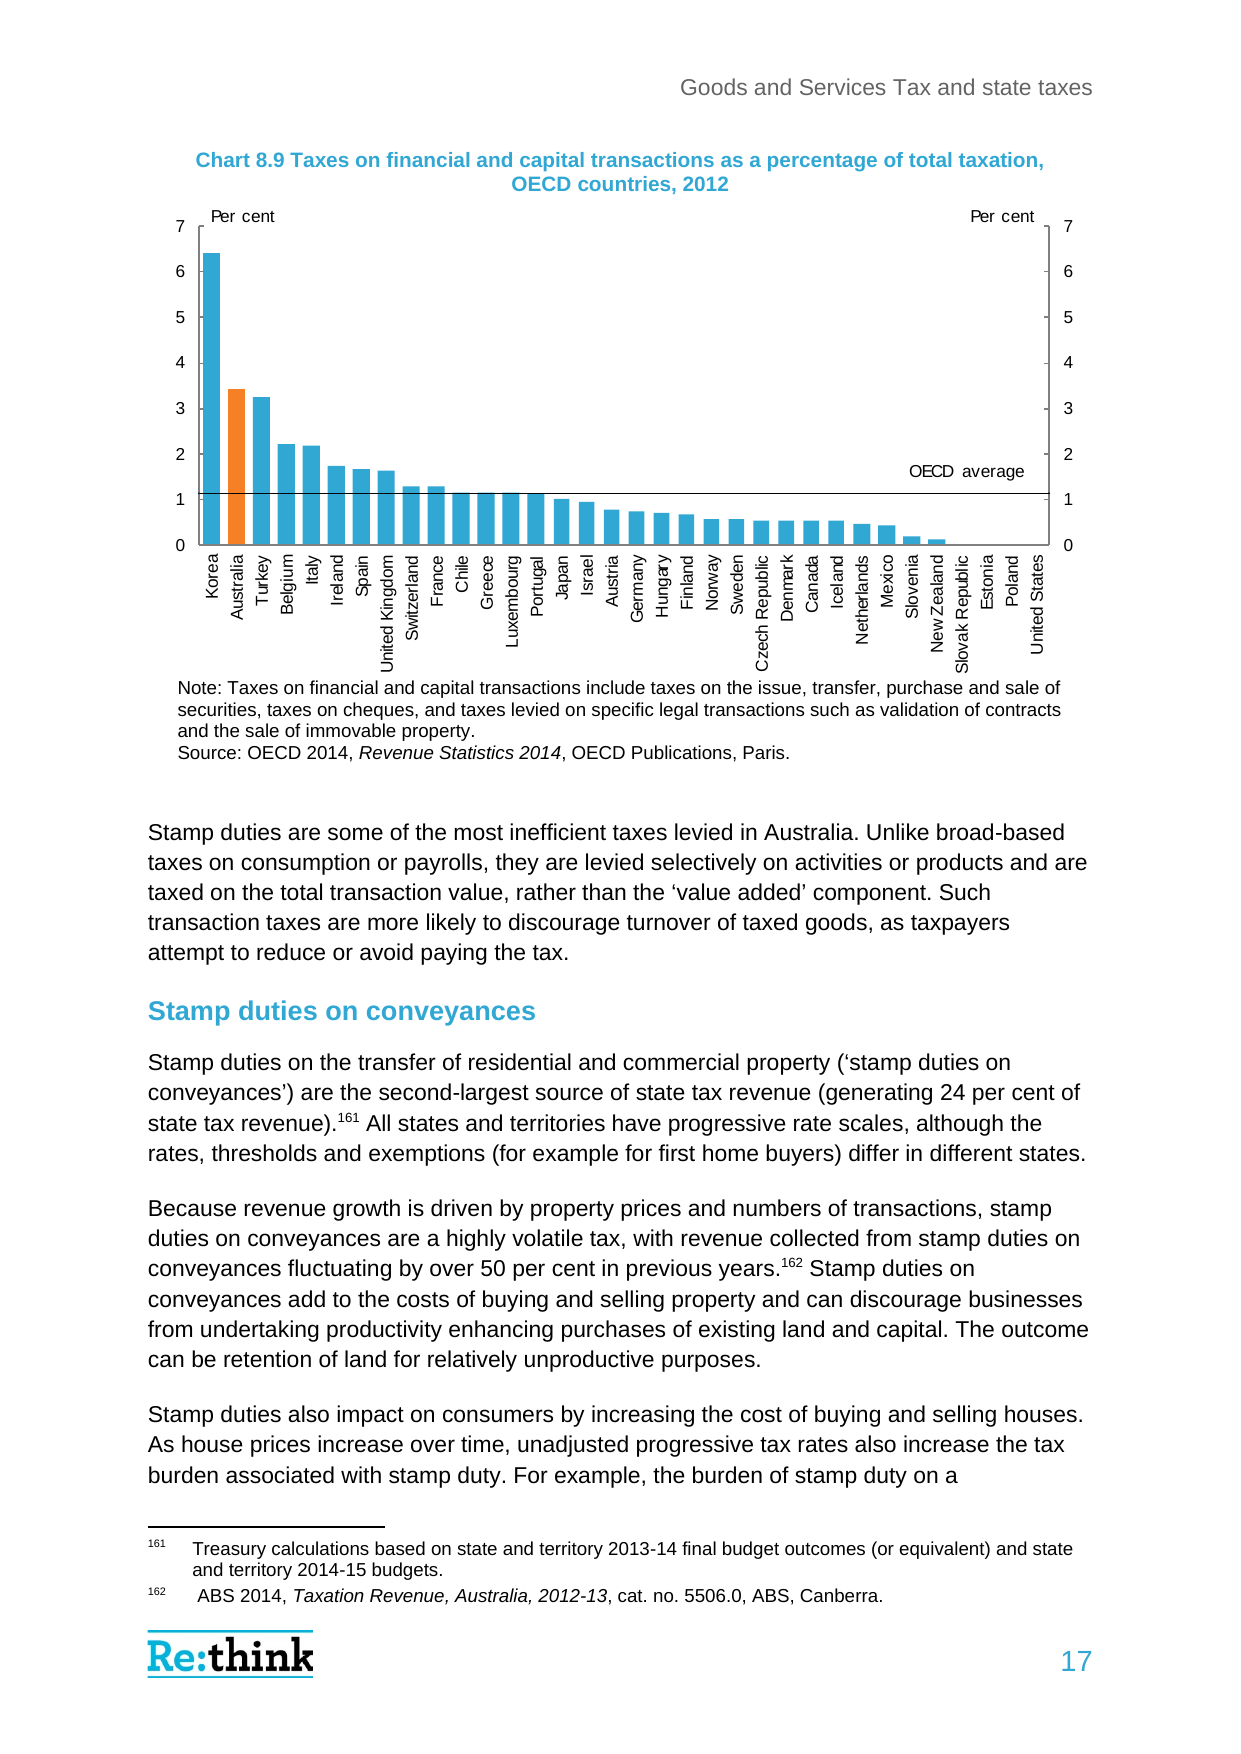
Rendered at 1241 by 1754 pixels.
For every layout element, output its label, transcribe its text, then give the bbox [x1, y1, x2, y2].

text Source: OECD 2014, Revenue Statistics 2014, OECD Publications, Paris. [177, 742, 1092, 763]
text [148, 1401, 1092, 1488]
picture [154, 1645, 165, 1655]
text Stamp duties are some of the most inefficient taxes levied in Australia. Unlike broad-based taxes on consumption or payrolls, they are levied selectively on activities or products and are taxed on the total transaction value, rather than the ‘value added’ component. Such transaction taxes are more likely to discourage turnover of taxed goods, as taxpayers attempt to reduce or avoid paying the tax. [148, 818, 1092, 966]
picture [147, 1630, 313, 1676]
text Note: Taxes on financial and capital transactions include taxes on the issue, transfer, purchase and sale of securities, taxes on cheques, and taxes levied on specific legal transactions such as validation of contracts and the sale of immovable property. [177, 677, 1092, 742]
subtitle Stamp duties on conveyances [148, 994, 1092, 1026]
text Stamp duties on the transfer of residential and commercial property (‘stamp duties on conveyances’) are the second-largest source of state tax revenue (generating 24 per cent of state tax revenue). All states and territories have progressive rate scales, although the rates, thresholds and exemptions (for example for first home buyers) differ in different states. [148, 1049, 1092, 1166]
text Because revenue growth is driven by property prices and numbers of transactions, stamp duties on conveyances are a highly volatile tax, with revenue collected from stamp duties on conveyances fluctuating by over 50 per cent in previous years. Stamp duties on conveyances add to the costs of buying and selling property and can discourage businesses from undertaking productivity enhancing purchases of existing land and capital. The outcome can be retention of land for relatively unproductive purposes. [148, 1195, 1092, 1372]
